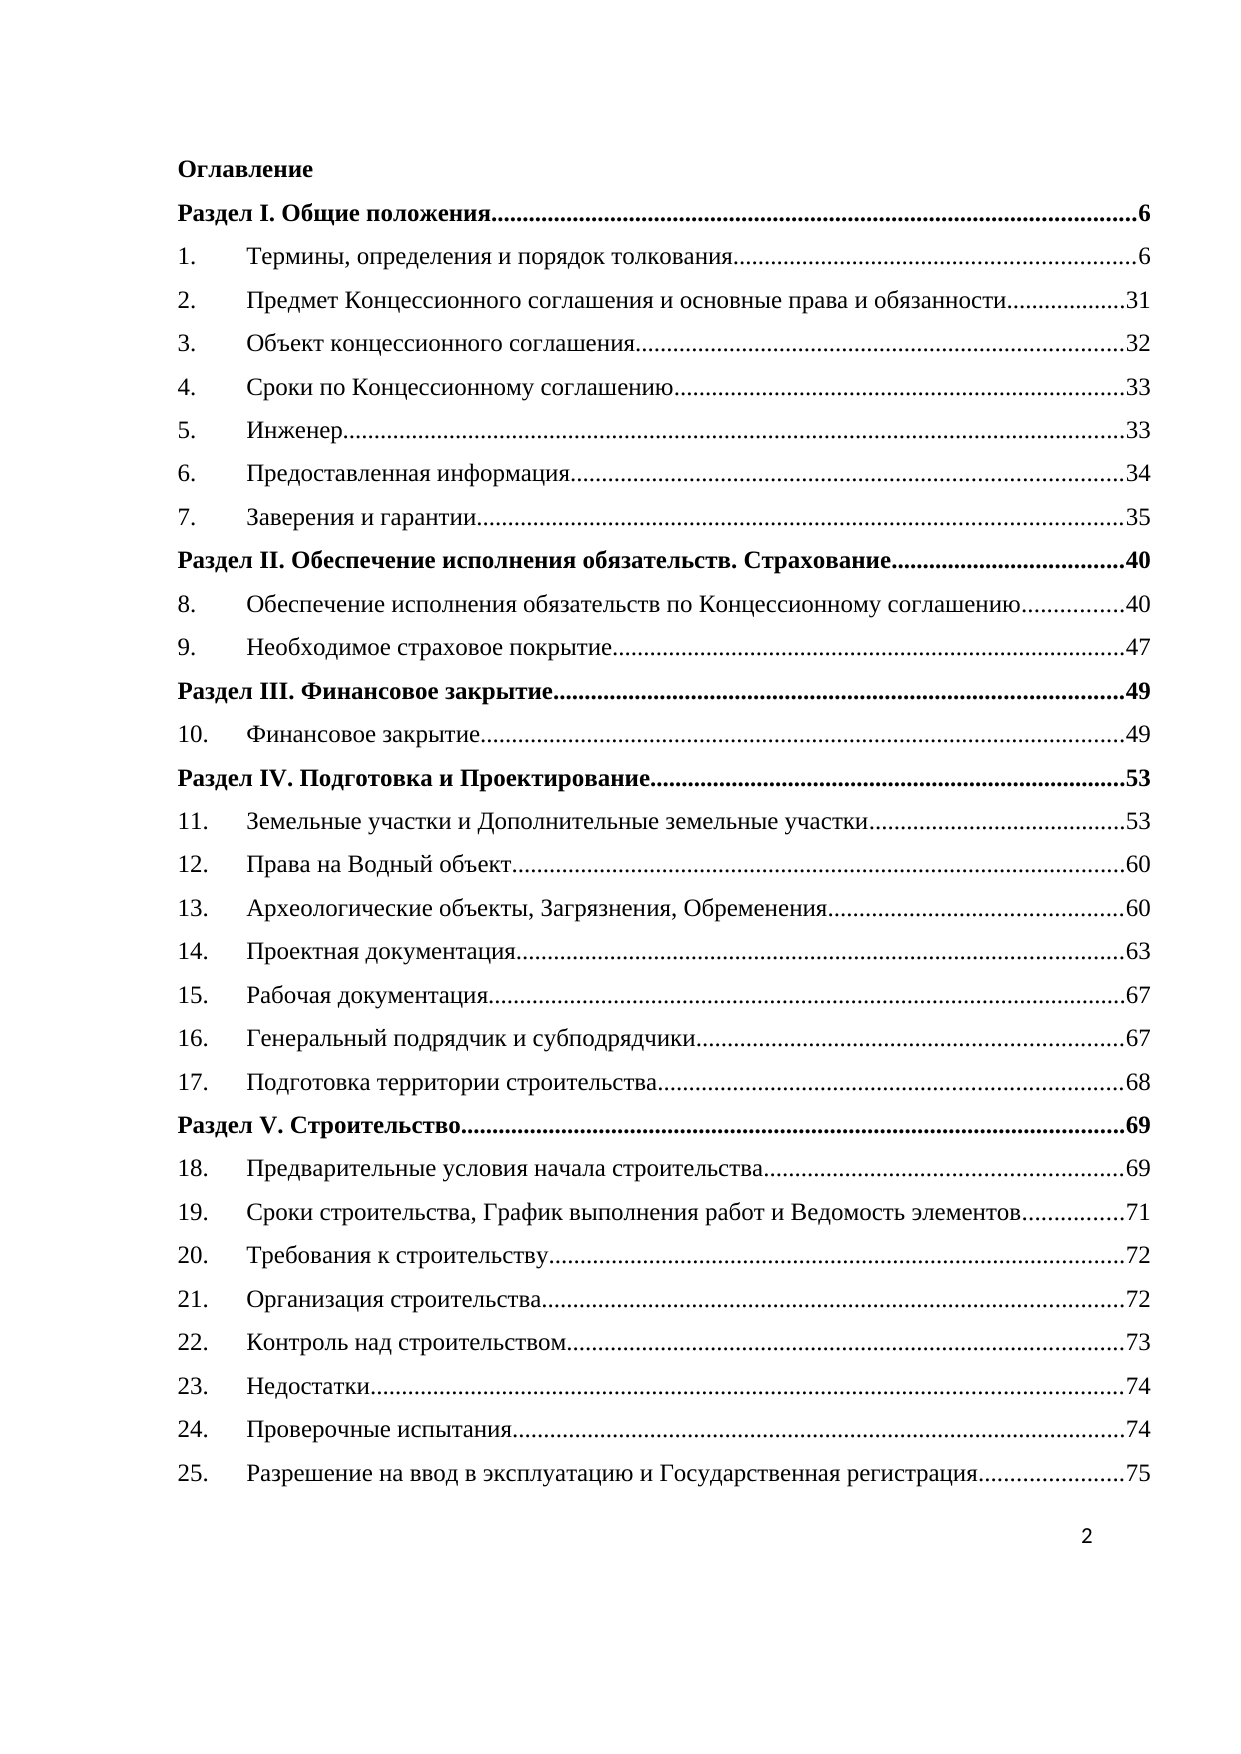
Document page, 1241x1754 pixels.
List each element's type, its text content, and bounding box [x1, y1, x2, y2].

text 18. Предварительные условия начала строительства 69 [177, 1153, 1152, 1182]
text 24. Проверочные испытания 74 [177, 1414, 1152, 1443]
text 10. Финансовое закрытие 49 [177, 719, 1152, 748]
text Раздел I. Общие положения 6 [177, 198, 1152, 227]
text 2. Предмет Концессионного соглашения и основные права и обязанности 31 [177, 285, 1152, 313]
text Раздел V. Строительство 69 [177, 1110, 1152, 1139]
text 12. Права на Водный объект 60 [177, 849, 1152, 878]
text Оглавление [177, 154, 1152, 183]
text 25. Разрешение на ввод в эксплуатацию и Государственная регистрация 75 [177, 1458, 1152, 1486]
text 5. Инженер 33 [177, 415, 1152, 444]
text 15. Рабочая документация 67 [177, 980, 1152, 1008]
text 21. Организация строительства 72 [177, 1284, 1152, 1313]
text Раздел III. Финансовое закрытие 49 [177, 676, 1152, 704]
text 7. Заверения и гарантии 35 [177, 502, 1152, 531]
text 8. Обеспечение исполнения обязательств по Концессионному соглашению 40 [177, 589, 1152, 618]
text 13. Археологические объекты, Загрязнения, Обременения 60 [177, 893, 1152, 922]
text 11. Земельные участки и Дополнительные земельные участки 53 [177, 806, 1152, 835]
text 9. Необходимое страховое покрытие 47 [177, 632, 1152, 661]
text 14. Проектная документация 63 [177, 936, 1152, 965]
text 1. Термины, определения и порядок толкования 6 [177, 241, 1152, 270]
text 6. Предоставленная информация 34 [177, 458, 1152, 487]
text 23. Недостатки 74 [177, 1371, 1152, 1399]
text 4. Сроки по Концессионному соглашению 33 [177, 372, 1152, 400]
text Раздел IV. Подготовка и Проектирование 53 [177, 763, 1152, 791]
text 3. Объект концессионного соглашения 32 [177, 328, 1152, 357]
text 22. Контроль над строительством 73 [177, 1327, 1152, 1356]
text 19. Сроки строительства, График выполнения работ и Ведомость элементов 71 [177, 1197, 1152, 1226]
text 17. Подготовка территории строительства 68 [177, 1067, 1152, 1095]
text 20. Требования к строительству 72 [177, 1240, 1152, 1269]
text 16. Генеральный подрядчик и субподрядчики 67 [177, 1023, 1152, 1052]
text Раздел II. Обеспечение исполнения обязательств. Страхование 40 [177, 545, 1152, 574]
